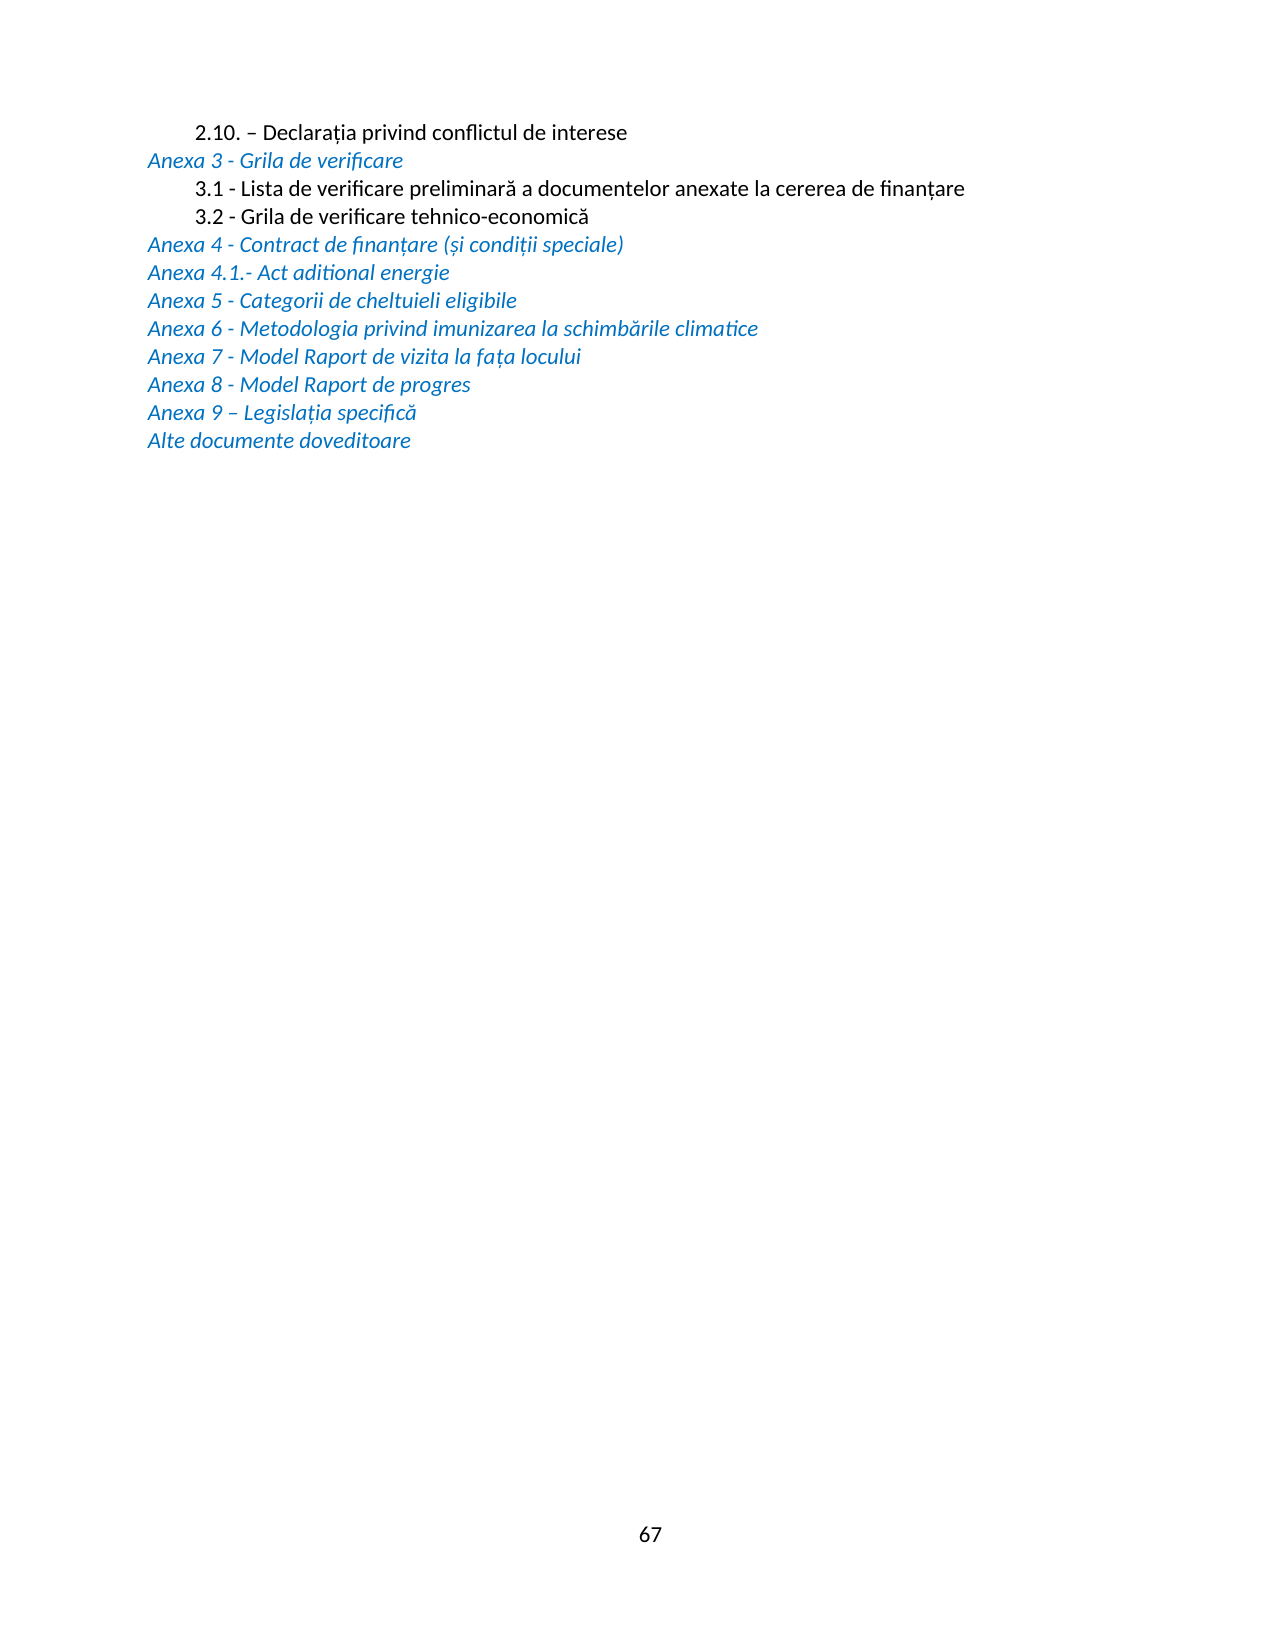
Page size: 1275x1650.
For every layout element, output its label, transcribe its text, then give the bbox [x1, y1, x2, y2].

text Anexa 5 - Categorii de cheltuieli eligibile [148, 286, 1153, 314]
text Anexa 4.1.- Act aditional energie [148, 258, 1153, 286]
text 2.10. – Declarația privind conflictul de interese [194, 118, 1153, 146]
text 3.1 - Lista de verificare preliminară a documentelor anexate la cererea de finanțare [194, 174, 1153, 202]
text Anexa 8 - Model Raport de progres [148, 370, 1153, 398]
text Anexa 7 - Model Raport de vizita la faţa locului [148, 342, 1153, 370]
text Alte documente doveditoare [148, 426, 1153, 454]
text Anexa 9 – Legislația specifică [148, 398, 1153, 426]
text Anexa 3 - Grila de verificare [148, 146, 1153, 174]
text Anexa 4 - Contract de finanțare (și condiții speciale) [148, 230, 1153, 258]
text Anexa 6 - Metodologia privind imunizarea la schimbările climatice [148, 314, 1153, 342]
text 3.2 - Grila de verificare tehnico-economică [194, 202, 1153, 230]
